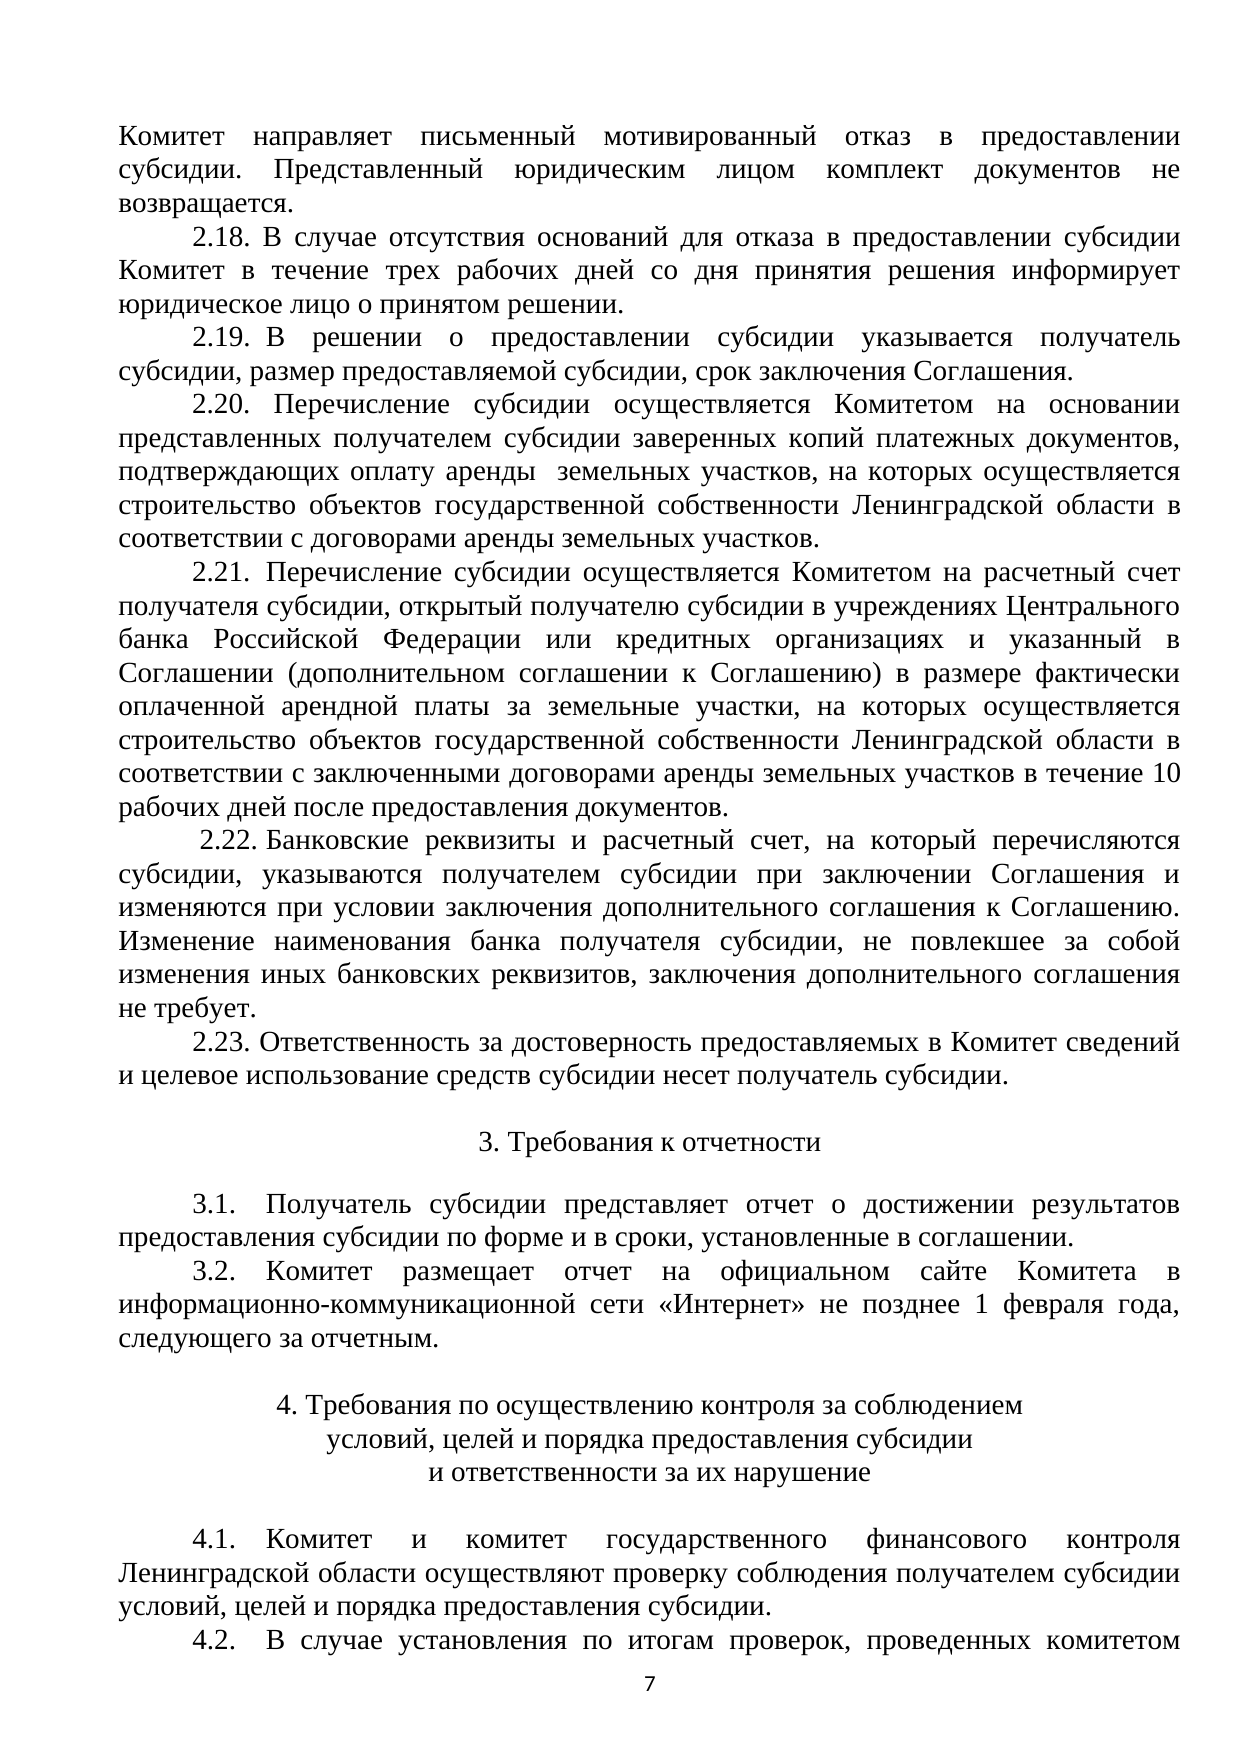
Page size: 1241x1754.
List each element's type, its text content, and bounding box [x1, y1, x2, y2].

text 2.22. Банковские реквизиты и расчетный счет, на который перечисляются субсидии, указываются получателем субсидии при заключении Соглашения и изменяются при условии заключения дополнительного соглашения к Соглашению. Изменение наименования банка получателя субсидии, не повлекшее за собой изменения иных банковских реквизитов, заключения дополнительного соглашения не требует. [118, 822, 1181, 1024]
text 2.23. Ответственность за достоверность предоставляемых в Комитет сведений и целевое использование средств субсидии несет получатель субсидии. [118, 1024, 1181, 1091]
text 3.2. Комитет размещает отчет на официальном сайте Комитета в информационно-коммуникационной сети «Интернет» не позднее 1 февраля года, следующего за отчетным. [118, 1253, 1181, 1354]
text 4. Требования по осуществлению контроля за соблюдением [118, 1387, 1181, 1421]
text условий, целей и порядка предоставления субсидии [118, 1421, 1181, 1454]
text 3. Требования к отчетности [118, 1124, 1181, 1158]
text 2.21. Перечисление субсидии осуществляется Комитетом на расчетный счет получателя субсидии, открытый получателю субсидии в учреждениях Центрального банка Российской Федерации или кредитных организациях и указанный в Соглашении (дополнительном соглашении к Соглашению) в размере фактически оплаченной арендной платы за земельные участки, на которых осуществляется строительство объектов государственной собственности Ленинградской области в соответствии с заключенными договорами аренды земельных участков в течение 10 рабочих дней после предоставления документов. [118, 554, 1181, 822]
text 4.1. Комитет и комитет государственного финансового контроля Ленинградской области осуществляют проверку соблюдения получателем субсидии условий, целей и порядка предоставления субсидии. [118, 1521, 1181, 1622]
text 2.18. В случае отсутствия оснований для отказа в предоставлении субсидии Комитет в течение трех рабочих дней со дня принятия решения информирует юридическое лицо о принятом решении. [118, 219, 1181, 319]
text и ответственности за их нарушение [118, 1454, 1181, 1488]
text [118, 118, 1181, 219]
text 3.1. Получатель субсидии представляет отчет о достижении результатов предоставления субсидии по форме и в сроки, установленные в соглашении. [118, 1186, 1181, 1253]
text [118, 1622, 1181, 1656]
text 2.19. В решении о предоставлении субсидии указывается получатель субсидии, размер предоставляемой субсидии, срок заключения Соглашения. [118, 319, 1181, 386]
text 2.20. Перечисление субсидии осуществляется Комитетом на основании представленных получателем субсидии заверенных копий платежных документов, подтверждающих оплату аренды земельных участков, на которых осуществляется строительство объектов государственной собственности Ленинградской области в соответствии с договорами аренды земельных участков. [118, 386, 1181, 554]
